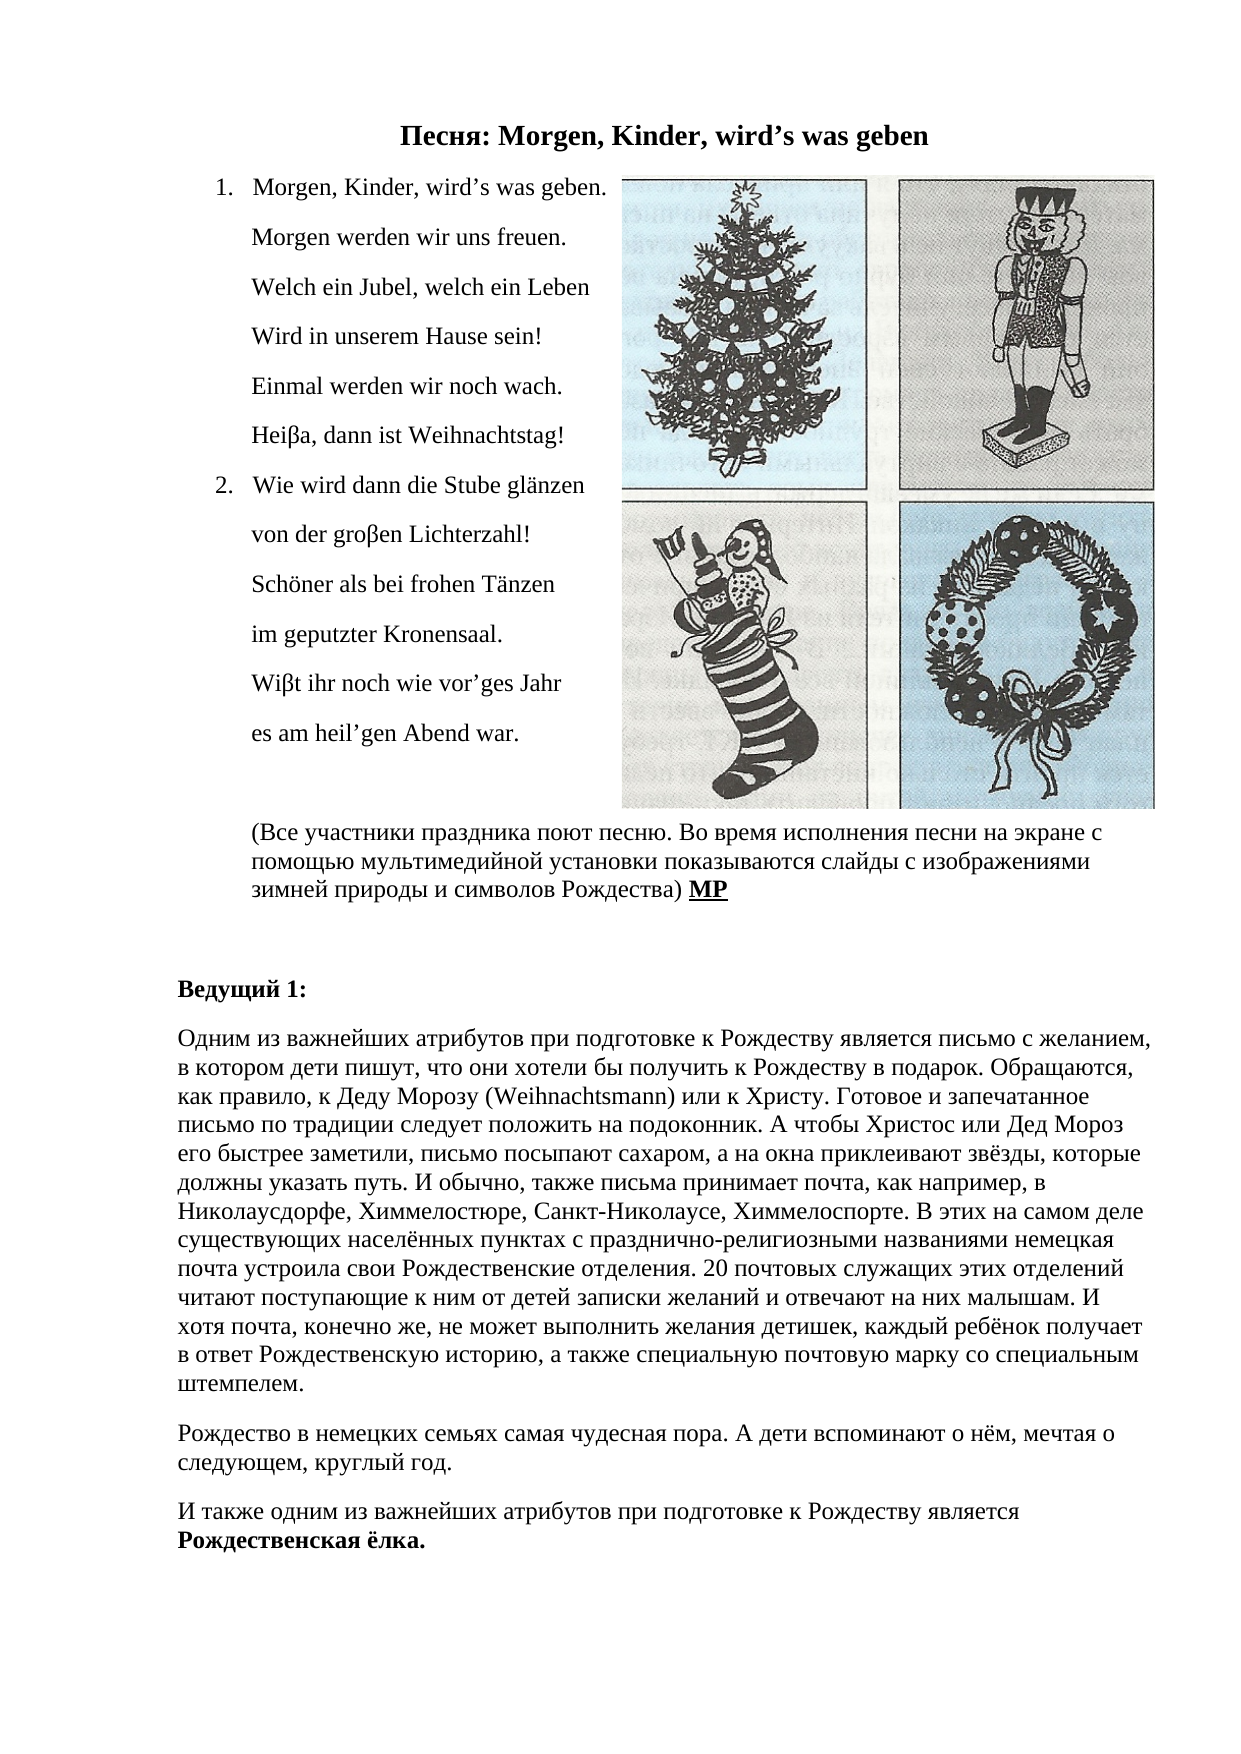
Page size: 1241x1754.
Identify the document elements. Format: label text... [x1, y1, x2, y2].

text Heiβa, dann ist Weihnachtstag! [177, 420, 621, 449]
text Einmal werden wir noch wach. [177, 371, 621, 399]
list Morgen, Kinder, wird’s was geben. [215, 172, 1152, 201]
text im geputzter Kronensaal. [251, 619, 621, 647]
text Morgen werden wir uns freuen. [177, 222, 621, 251]
list Wie wird dann die Stube glänzen [215, 470, 621, 499]
text es am heil’gen Abend war. [251, 718, 621, 747]
text von der groβen Lichterzahl! [251, 519, 621, 548]
text Ведущий 1: [177, 974, 1152, 1002]
text Одним из важнейших атрибутов при подготовке к Рождеству является письмо с желанием, в котором дети пишут, что они хотели бы получить к Рождеству в подарок. Обращаются, как правило, к Деду Морозу (Weihnachtsmann) или к Христу. Готовое и запечатанное письмо по традиции следует положить на подоконник. А чтобы Христос или Дед Мороз его быстрее заметили, письмо посыпают сахаром, а на окна приклеивают звёзды, которые должны указать путь. И обычно, также письма принимает почта, как например, в Николаусдорфе, Химмелостюре, Санкт-Николаусе, Химмелоспорте. В этих на самом деле существующих населённых пунктах с празднично-религиозными названиями немецкая почта устроила свои Рождественские отделения. 20 почтовых служащих этих отделений читают поступающие к ним от детей записки желаний и отвечают на них малышам. И хотя почта, конечно же, не может выполнить желания детишек, каждый ребёнок получает в ответ Рождественскую историю, а также специальную почтовую марку со специальным штемпелем. [177, 1023, 1152, 1397]
text И также одним из важнейших атрибутов при подготовке к Рождеству является Рождественская ёлка. [177, 1496, 1152, 1554]
text Schöner als bei frohen Tänzen [251, 569, 621, 598]
text (Все участники праздника поют песню. Во время исполнения песни на экране с помощью мультимедийной установки показываются слайды с изображениями зимней природы и символов Рождества) MP [251, 817, 1152, 903]
text Рождество в немецких семьях самая чудесная пора. А дети вспоминают о нём, мечтая о следующем, круглый год. [177, 1418, 1152, 1475]
text Wird in unserem Hause sein! [177, 321, 621, 350]
picture [621, 175, 1155, 809]
text Wiβt ihr noch wie vor’ges Jahr [251, 668, 621, 697]
text Песня: Morgen, Kinder, wird’s was geben [177, 118, 1152, 152]
text Welch ein Jubel, welch ein Leben [251, 272, 621, 300]
